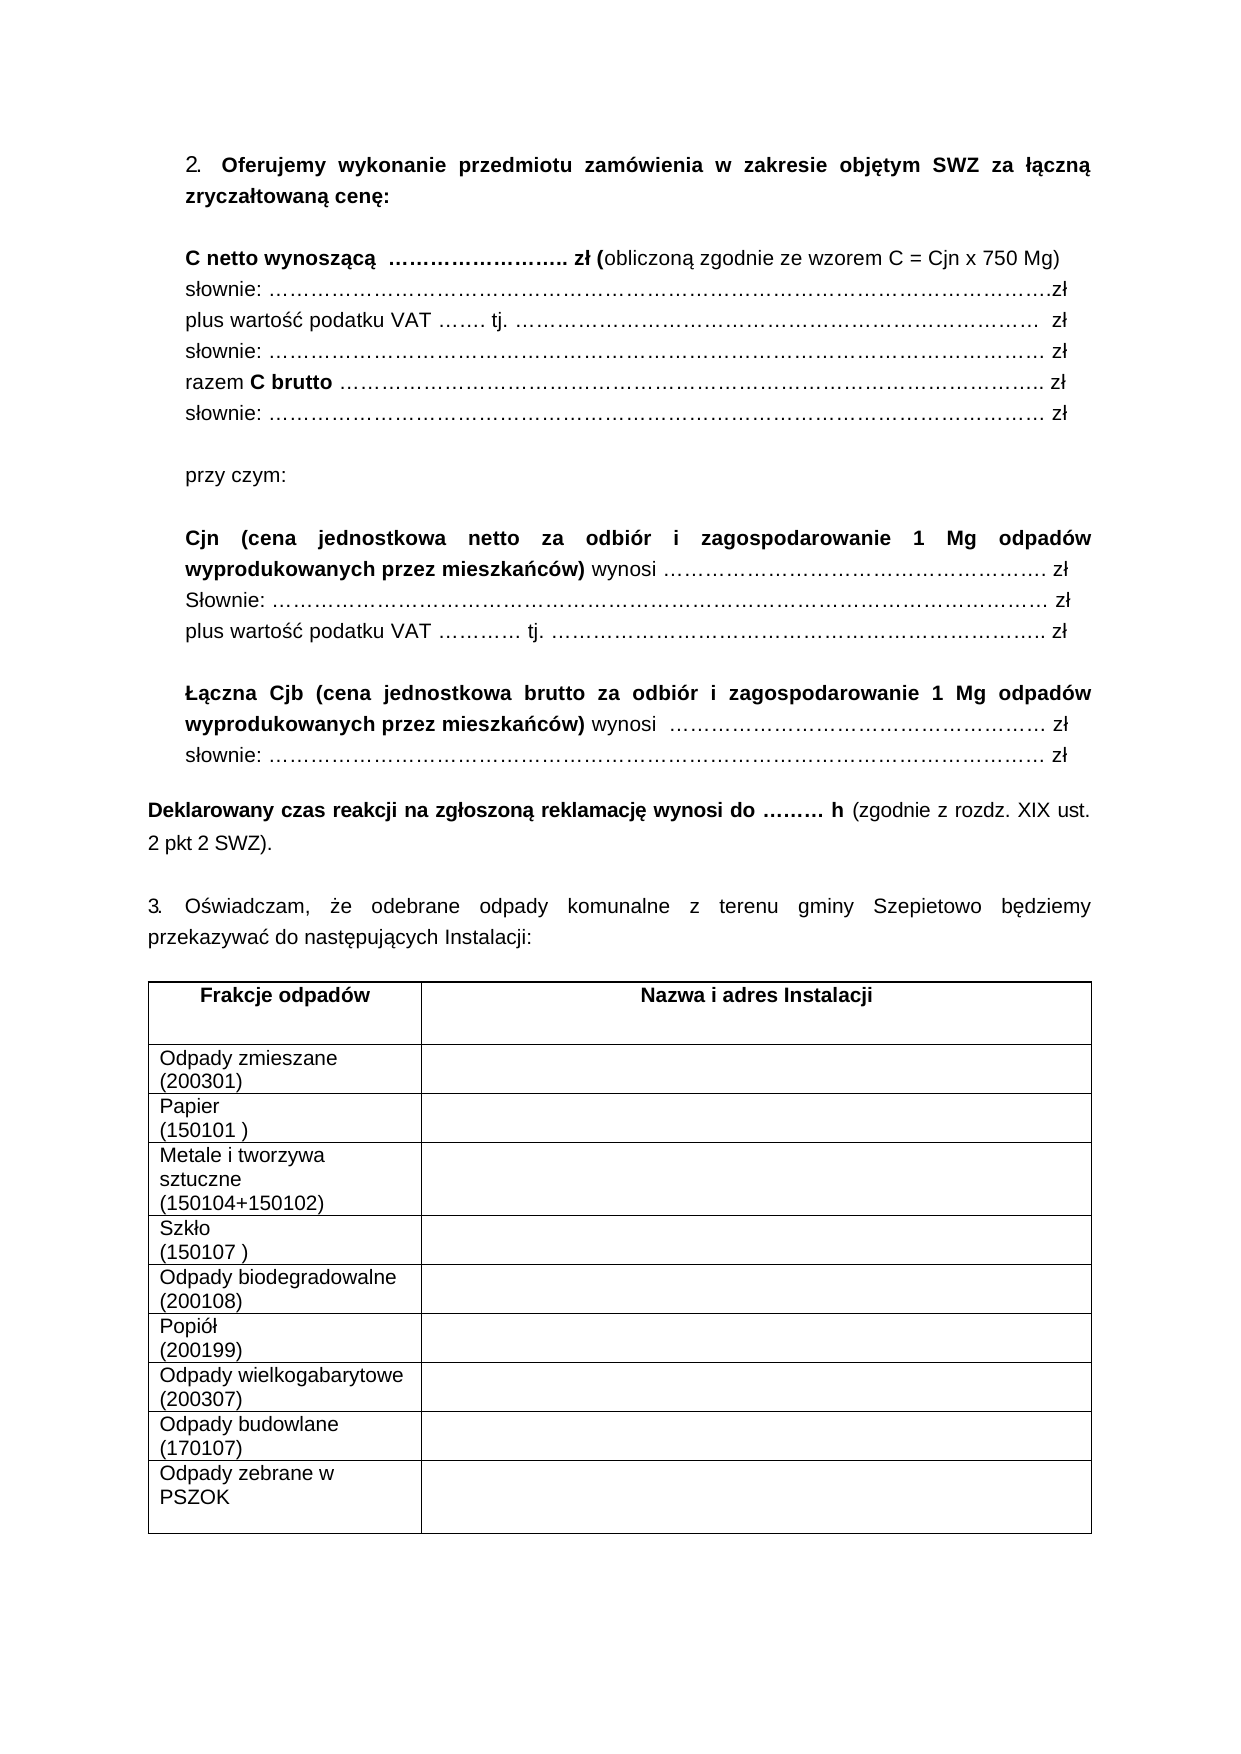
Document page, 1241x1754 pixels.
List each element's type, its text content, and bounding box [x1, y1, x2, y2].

table_cell Szkło (150107 ) [149, 1216, 421, 1264]
table_cell [422, 1045, 1091, 1093]
text słownie: ………………………………………………………………………………………………… zł [185, 737, 1093, 768]
table_cell Odpady wielkogabarytowe (200307) [149, 1363, 421, 1411]
table_cell Popiół (200199) [149, 1314, 421, 1362]
table_cell Odpady zmieszane (200301) [149, 1045, 421, 1093]
table_header Nazwa i adres Instalacji [422, 983, 1091, 1044]
table_cell Odpady biodegradowalne (200108) [149, 1265, 421, 1313]
table_cell [422, 1314, 1091, 1362]
text słownie: ………………………………………………………………………………………………… zł [185, 396, 1093, 427]
text Deklarowany czas reakcji na zgłoszoną reklamację wynosi do ……… h (zgodnie z rozdz. XIX ust. 2 pkt 2 SWZ). [148, 792, 1091, 856]
text plus wartość podatku VAT ………… tj. …………………………………………………………….. zł [185, 613, 1093, 644]
text Cjn (cena jednostkowa netto za odbiór i zagospodarowanie 1 Mg odpadów wyprodukowanych przez mieszkańców) wynosi ………………………………………………. zł [185, 520, 1093, 582]
text przy czym: [185, 458, 1093, 489]
text razem C brutto ……………………………………………………………………………………….. zł [185, 365, 1093, 396]
text słownie: ………………………………………………………………………………………………….zł [185, 272, 1093, 303]
table_cell [422, 1216, 1091, 1264]
table_cell Odpady budowlane (170107) [149, 1412, 421, 1460]
table_cell [422, 1265, 1091, 1313]
text Łączna Cjb (cena jednostkowa brutto za odbiór i zagospodarowanie 1 Mg odpadów wyprodukowanych przez mieszkańców) wynosi ……………………………………………… zł [185, 675, 1093, 737]
table_cell Odpady zebrane w PSZOK [149, 1461, 421, 1533]
table_cell [422, 1363, 1091, 1411]
list Oferujemy wykonanie przedmiotu zamówienia w zakresie objętym SWZ za łączną zryczałtowaną cenę: [185, 148, 1093, 210]
table_cell [422, 1412, 1091, 1460]
text Słownie: ………………………………………………………………………………………………… zł [185, 582, 1093, 613]
table_cell Metale i tworzywa sztuczne (150104+150102) [149, 1143, 421, 1215]
text słownie: ………………………………………………………………………………………………… zł [185, 334, 1093, 365]
table_header Frakcje odpadów [149, 983, 421, 1044]
table_cell Papier (150101 ) [149, 1094, 421, 1142]
list Oświadczam, że odebrane odpady komunalne z terenu gminy Szepietowo będziemy przekazywać do następujących Instalacji: [148, 888, 1093, 950]
text plus wartość podatku VAT ……. tj. ………………………………………………………………… zł [185, 303, 1093, 334]
text C netto wynoszącą …………………….. zł (obliczoną zgodnie ze wzorem C = Cjn x 750 Mg) [185, 241, 1093, 272]
table_cell [422, 1143, 1091, 1215]
table_cell [422, 1094, 1091, 1142]
table_cell [422, 1461, 1091, 1533]
